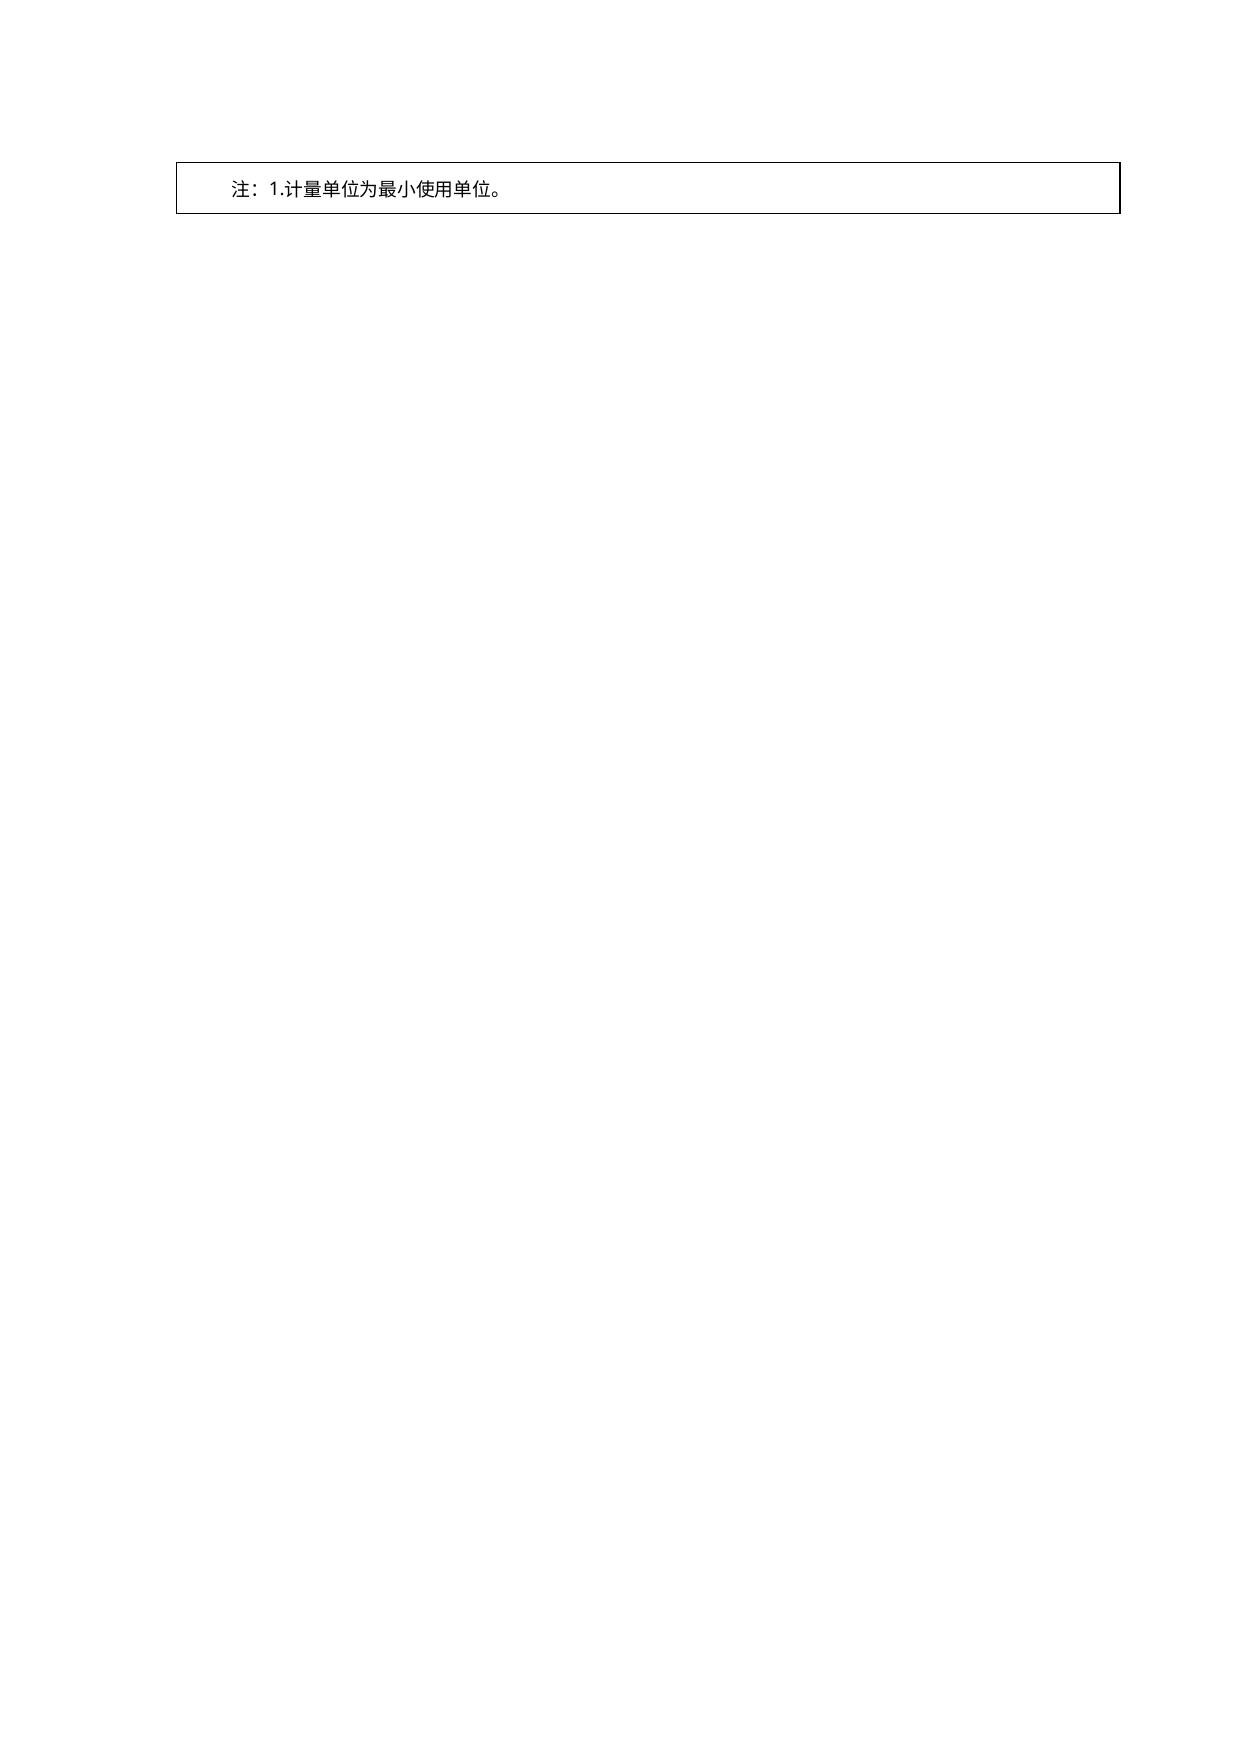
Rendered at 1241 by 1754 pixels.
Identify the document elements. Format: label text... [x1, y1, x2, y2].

table_cell 注：1.计量单位为最小使用单位。 [177, 163, 1119, 213]
